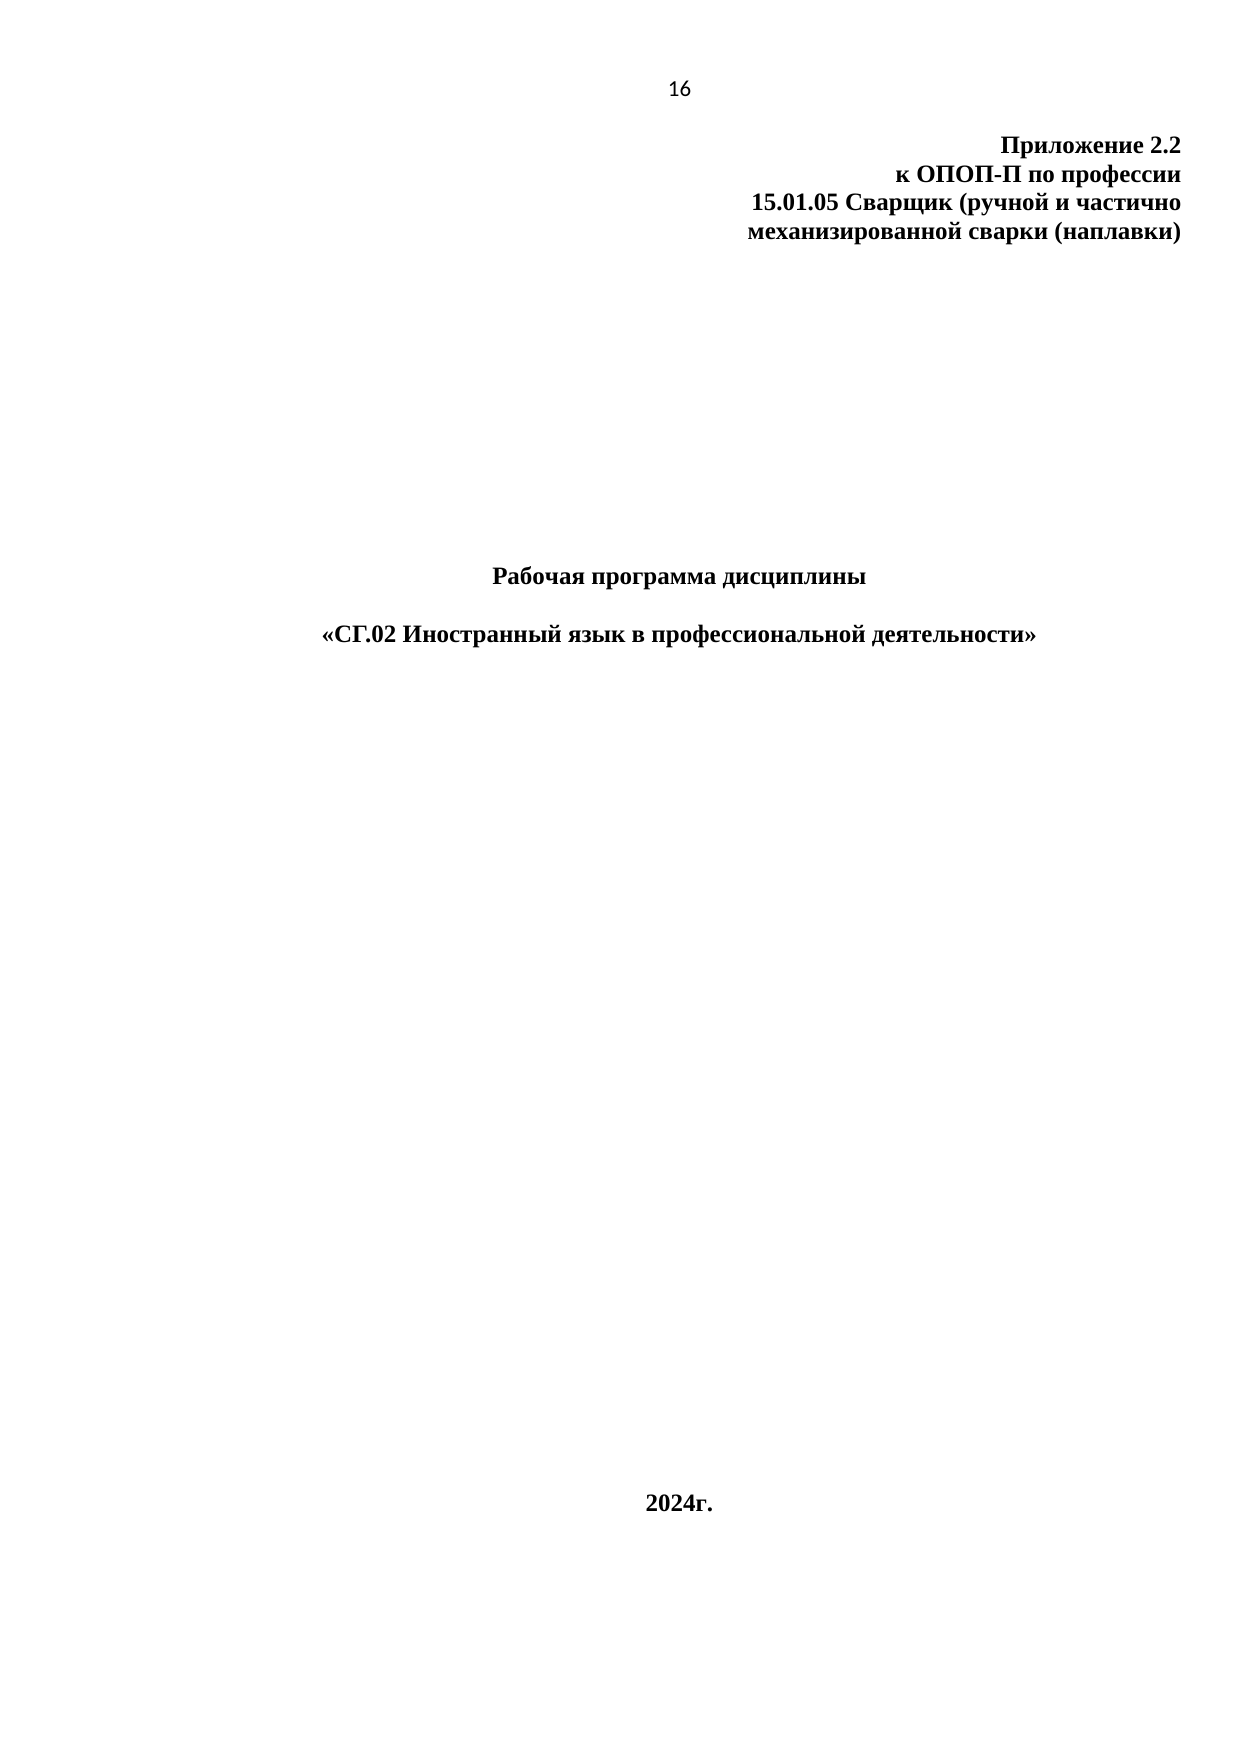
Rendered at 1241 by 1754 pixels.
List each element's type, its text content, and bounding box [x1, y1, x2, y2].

text 15.01.05 Сварщик (ручной и частично [177, 187, 1181, 216]
text Приложение 2.2 [177, 130, 1181, 159]
text Рабочая программа дисциплины [177, 561, 1181, 590]
subtitle «СГ.02 Иностранный язык в профессиональной деятельности» [177, 619, 1181, 648]
text к ОПОП-П по профессии [177, 159, 1181, 187]
text механизированной сварки (наплавки) [177, 216, 1181, 245]
text 2024г. [177, 1488, 1181, 1517]
